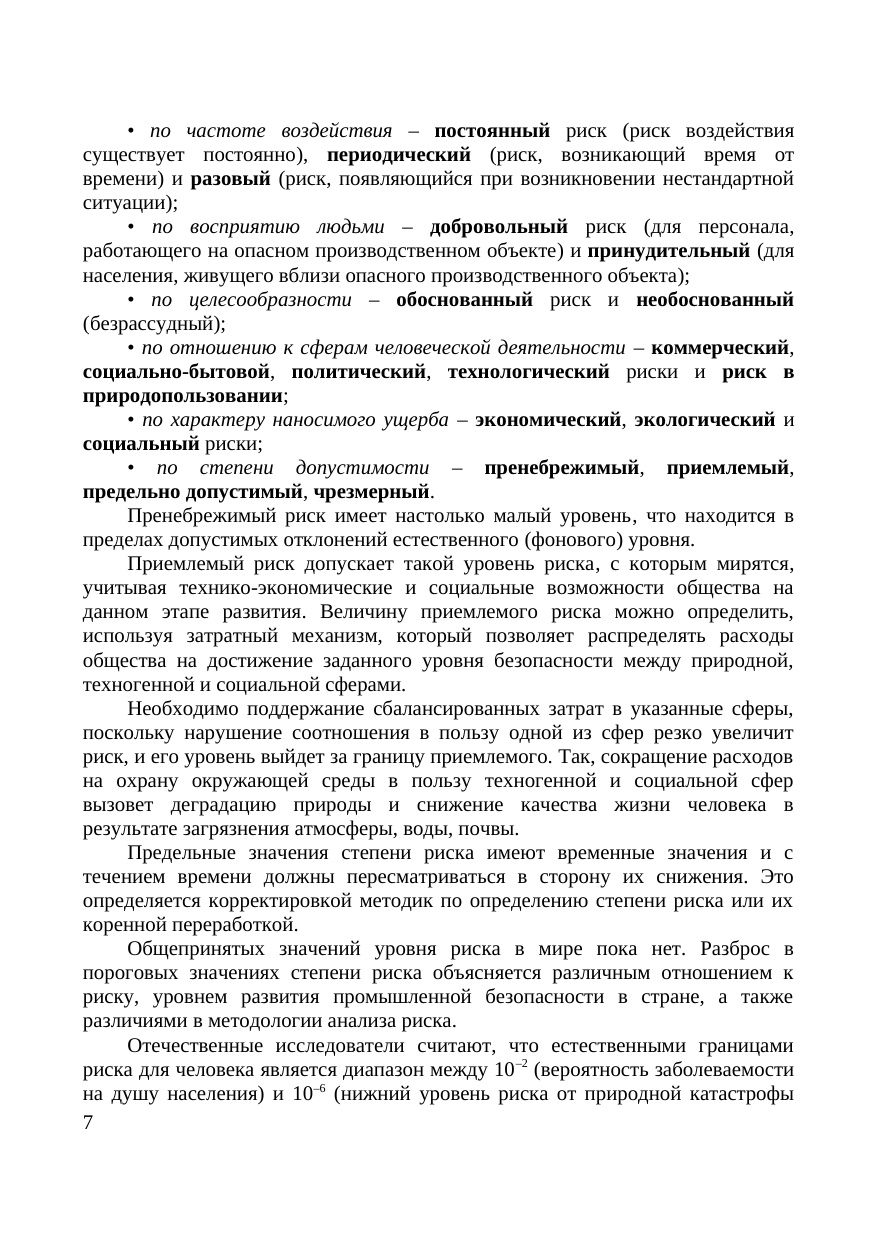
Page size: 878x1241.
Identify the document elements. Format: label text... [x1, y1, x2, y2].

text • по частоте воздействия – постоянный риск (риск воздействия существует постоянно), периодический (риск, возникающий время от времени) и разовый (риск, появляющийся при возникновении нестандартной ситуации); [83, 118, 794, 214]
text Приемлемый риск допускает такой уровень риска, с которым мирятся, учитывая технико-экономические и социальные возможности общества на данном этапе развития. Величину приемлемого риска можно определить, используя затратный механизм, который позволяет распределять расходы общества на достижение заданного уровня безопасности между природной, техногенной и социальной сферами. [83, 551, 794, 696]
text Пренебрежимый риск имеет настолько малый уровень, что находится в пределах допустимых отклонений естественного (фонового) уровня. [83, 503, 794, 551]
text • по восприятию людьми – добровольный риск (для персонала, работающего на опасном производственном объекте) и принудительный (для населения, живущего вблизи опасного производственного объекта); [83, 214, 794, 287]
text Общепринятых значений уровня риска в мире пока нет. Разброс в пороговых значениях степени риска объясняется различным отношением к риску, уровнем развития промышленной безопасности в стране, а также различиями в методологии анализа риска. [83, 936, 794, 1032]
text • по отношению к сферам человеческой деятельности – коммерческий, социально-бытовой, политический, технологический риски и риск в природопользовании; [83, 335, 794, 407]
text • по целесообразности – обоснованный риск и необоснованный (безрассудный); [83, 287, 794, 335]
text Необходимо поддержание сбалансированных затрат в указанные сферы, поскольку нарушение соотношения в пользу одной из сфер резко увеличит риск, и его уровень выйдет за границу приемлемого. Так, сокращение расходов на охрану окружающей среды в пользу техногенной и социальной сфер вызовет деградацию природы и снижение качества жизни человека в результате загрязнения атмосферы, воды, почвы. [83, 696, 794, 840]
text • по характеру наносимого ущерба – экономический, экологический и социальный риски; [83, 407, 794, 455]
text Предельные значения степени риска имеют временные значения и с течением времени должны пересматриваться в сторону их снижения. Это определяется корректировкой методик по определению степени риска или их коренной переработкой. [83, 840, 794, 936]
text • по степени допустимости – пренебрежимый, приемлемый, предельно допустимый, чрезмерный. [83, 455, 794, 503]
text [83, 1032, 794, 1105]
